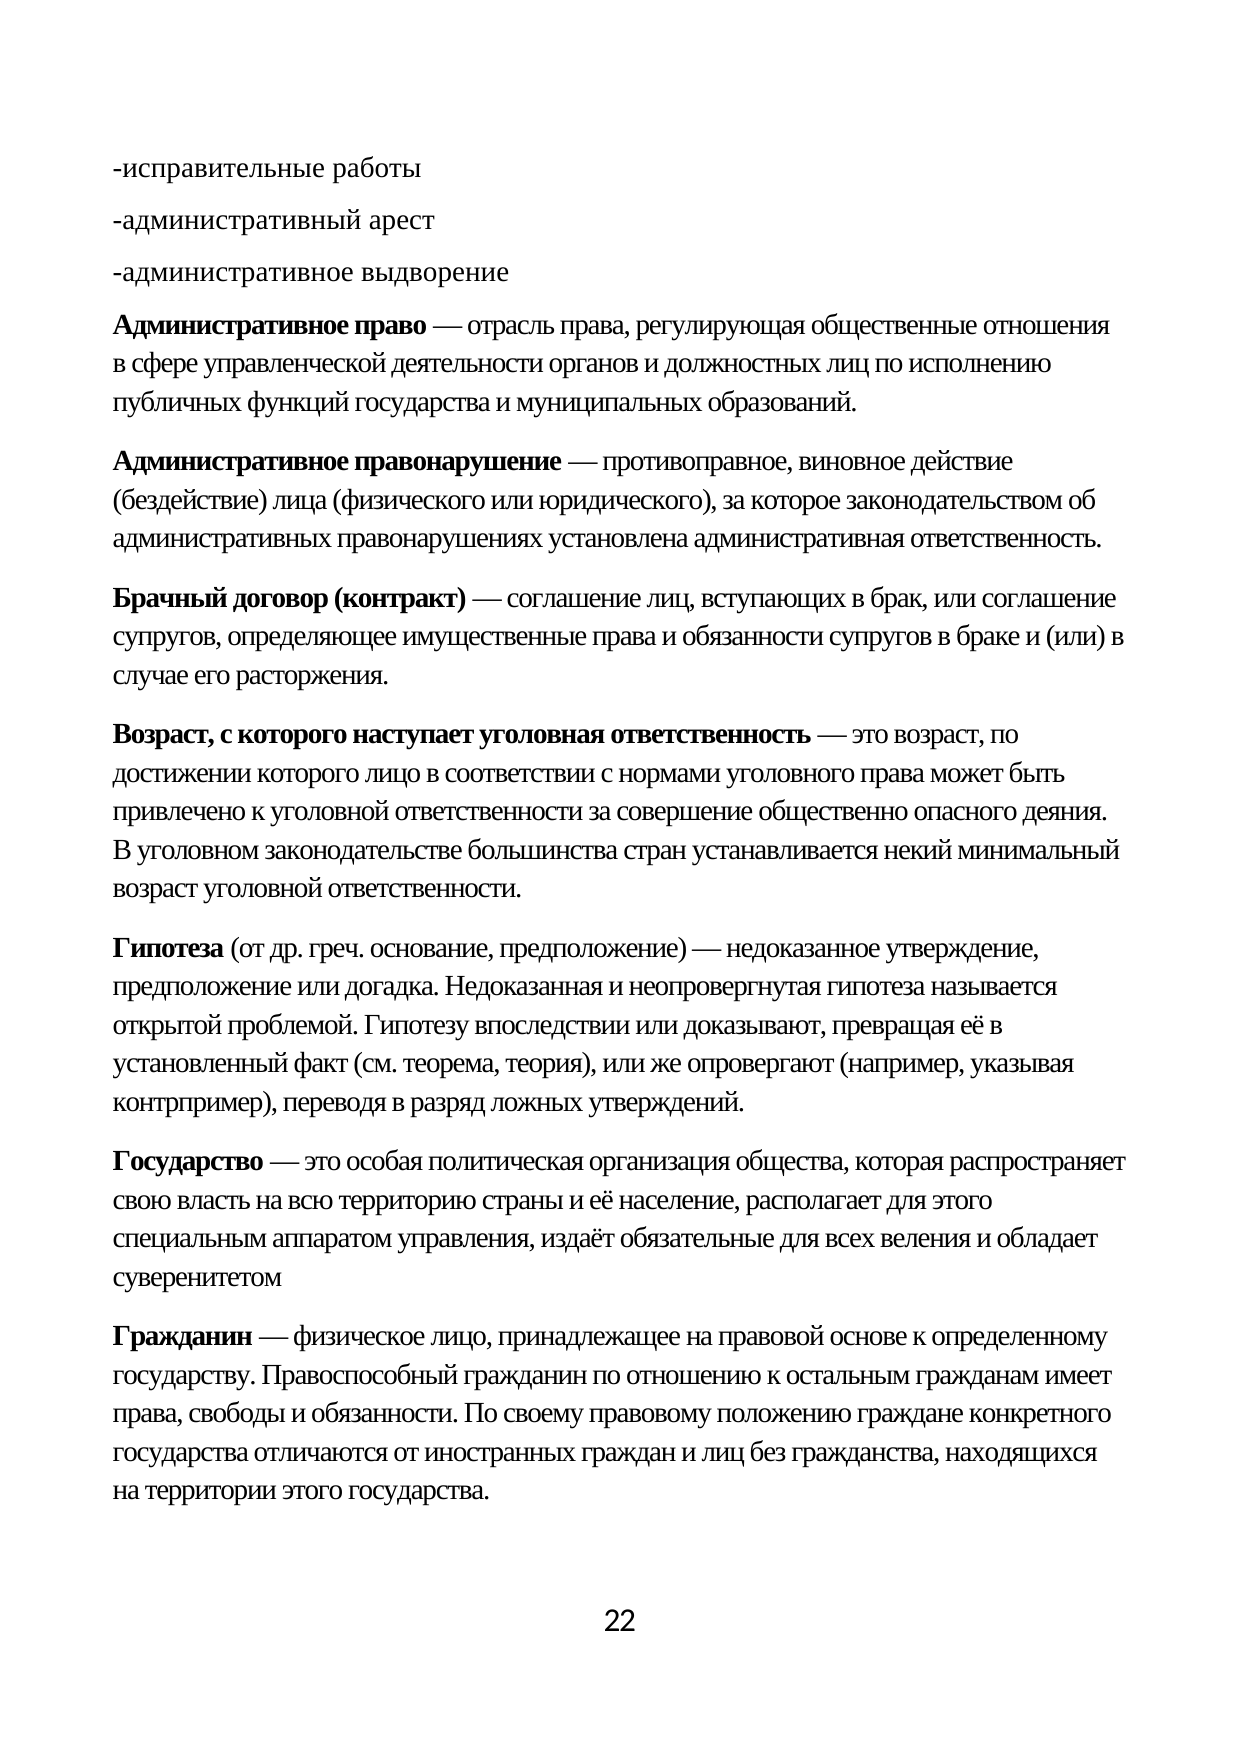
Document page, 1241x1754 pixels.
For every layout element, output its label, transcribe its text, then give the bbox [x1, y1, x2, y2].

text Гражданин — физическое лицо, принадлежащее на правовой основе к определенному государству. Правоспособный гражданин по отношению к остальным гражданам имеет права, свободы и обязанности. По своему правовому положению граждане конкретного государства отличаются от иностранных граждан и лиц без гражданства, находящихся на территории этого государства. [112, 1318, 1128, 1506]
text Гипотеза (от др. греч. основание, предположение) — недоказанное утверждение, предположение или догадка. Недоказанная и неопровергнутая гипотеза называется открытой проблемой. Гипотезу впоследствии или доказывают, превращая её в установленный факт (см. теорема, теория), или же опровергают (например, указывая контрпример), переводя в разряд ложных утверждений. [112, 930, 1128, 1117]
text Возраст, с которого наступает уголовная ответственность — это возраст, по достижении которого лицо в соответствии с нормами уголовного права может быть привлечено к уголовной ответственности за совершение общественно опасного деяния. В уголовном законодательстве большинства стран устанавливается некий минимальный возраст уголовной ответственности. [112, 716, 1128, 904]
text Государство — это особая политическая организация общества, которая распространяет свою власть на всю территорию страны и её население, располагает для этого специальным аппаратом управления, издаёт обязательные для всех веления и обладает суверенитетом [112, 1143, 1128, 1292]
text Административное право — отрасль права, регулирующая общественные отношения в сфере управленческой деятельности органов и должностных лиц по исполнению публичных функций государства и муниципальных образований. [112, 307, 1128, 417]
text Административное правонарушение — противоправное, виновное действие (бездействие) лица (физического или юридического), за которое законодательством об административных правонарушениях установлена административная ответственность. [112, 443, 1128, 554]
text -административный арест [112, 202, 1128, 236]
text -административное выдворение [112, 254, 1128, 288]
text Брачный договор (контракт) — соглашение лиц, вступающих в брак, или соглашение супругов, определяющее имущественные права и обязанности супругов в браке и (или) в случае его расторжения. [112, 580, 1128, 690]
text -исправительные работы [112, 150, 1128, 183]
